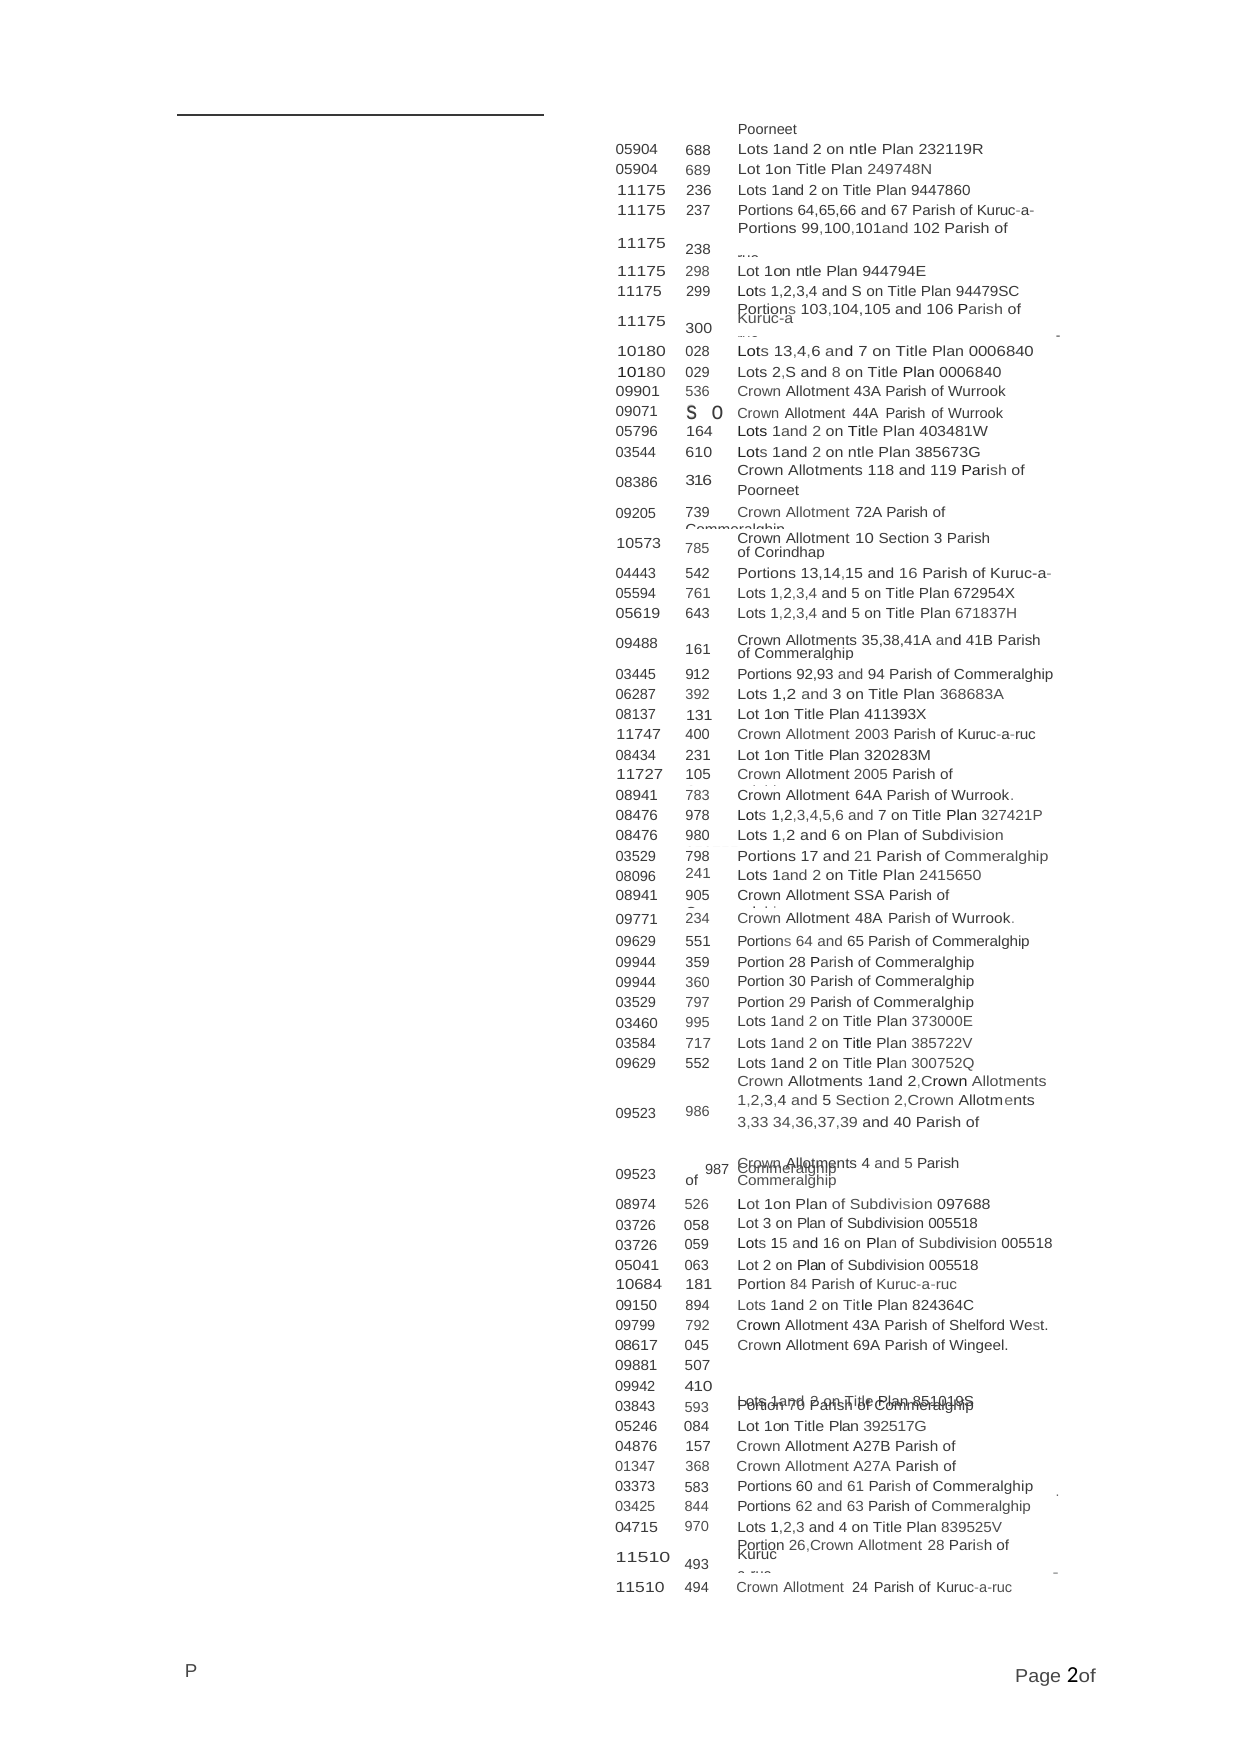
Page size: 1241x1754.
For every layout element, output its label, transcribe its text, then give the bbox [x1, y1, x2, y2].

text Lots 1and 2 on Title Plan 851019S [737, 1392, 1132, 1409]
text - [158, 1564, 1058, 1581]
text Commeralghip [737, 1160, 1132, 1177]
text - [158, 327, 1060, 344]
text . [158, 1483, 1059, 1500]
